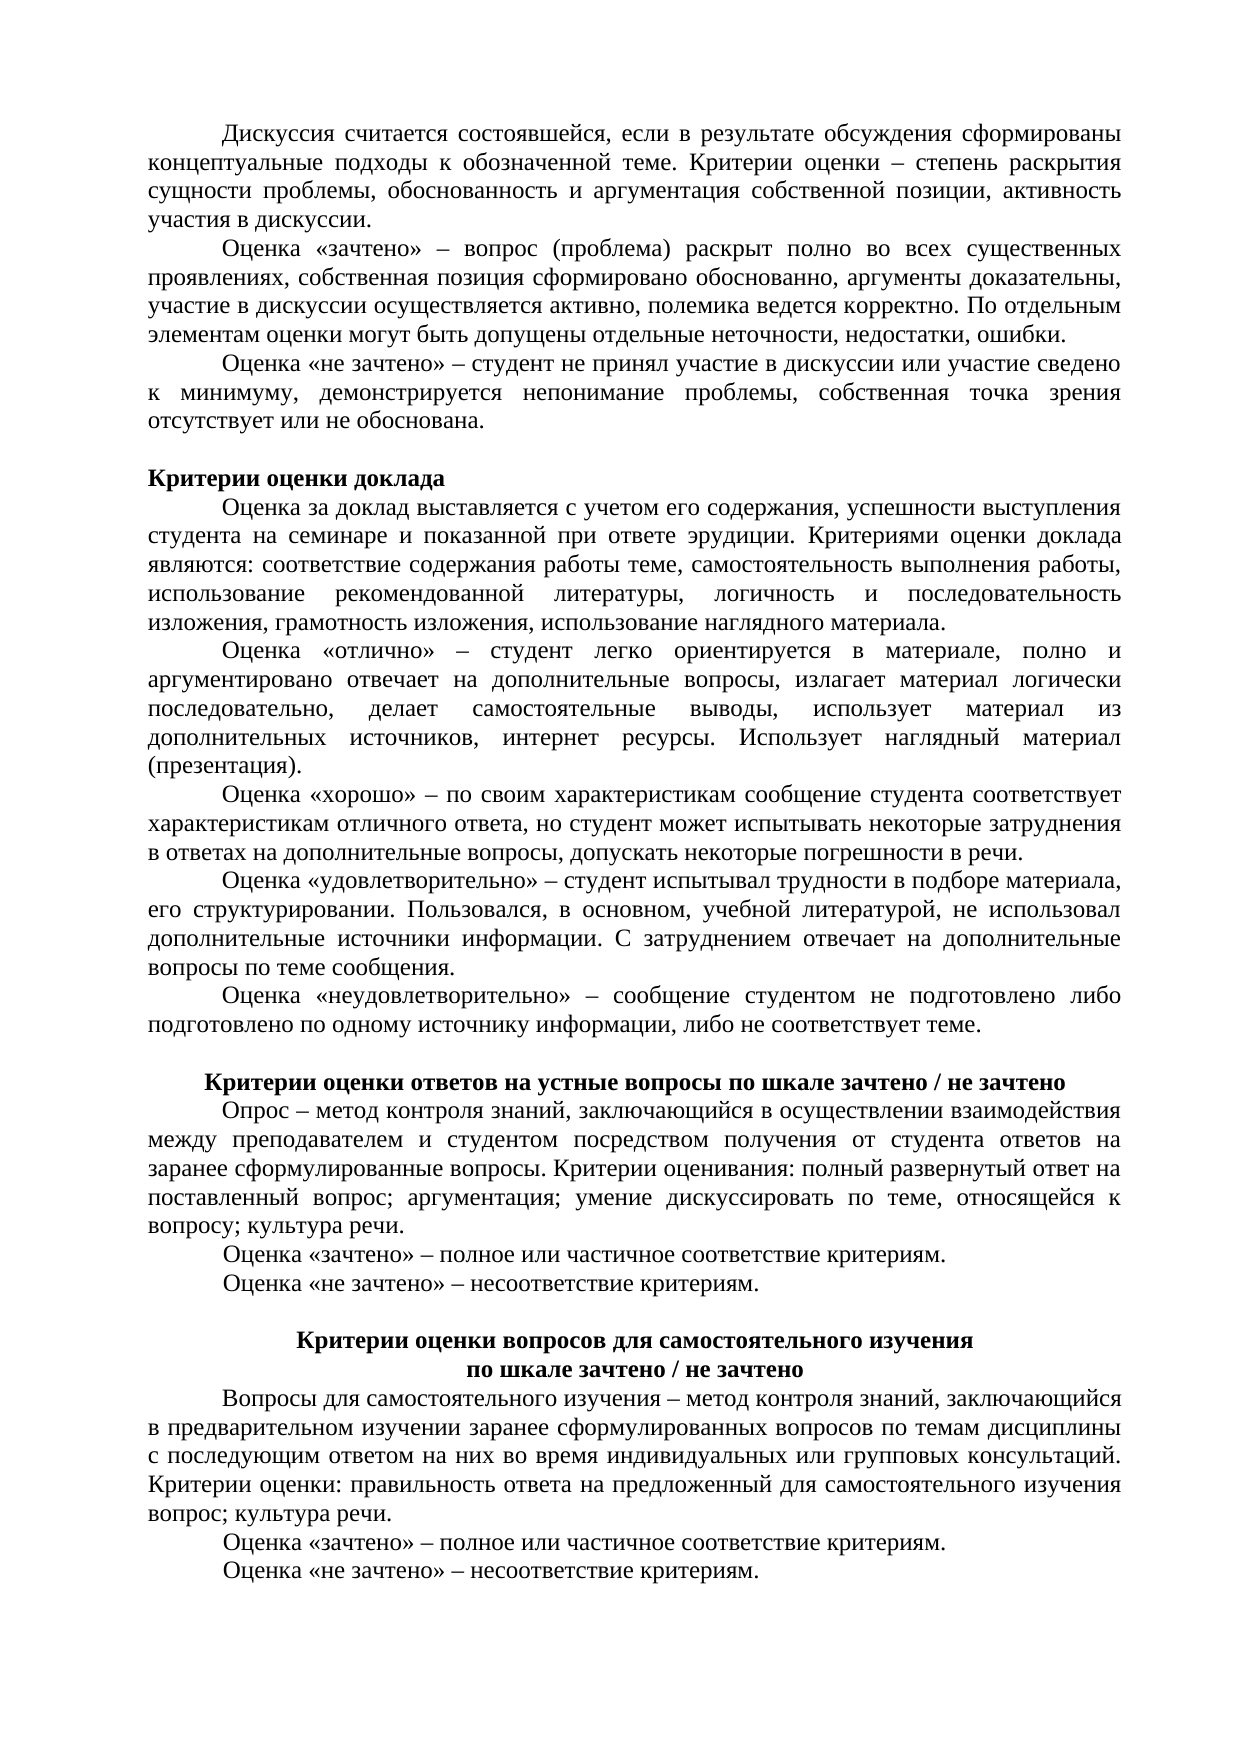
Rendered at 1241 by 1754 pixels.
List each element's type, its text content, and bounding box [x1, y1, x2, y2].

text Опрос – метод контроля знаний, заключающийся в осуществлении взаимодействия между преподавателем и студентом посредством получения от студента ответов на заранее сформулированные вопросы. Критерии оценивания: полный развернутый ответ на поставленный вопрос; аргументация; умение дискуссировать по теме, относящейся к вопросу; культура речи. [148, 1096, 1122, 1239]
text Оценка «отлично» – студент легко ориентируется в материале, полно и аргументировано отвечает на дополнительные вопросы, излагает материал логически последовательно, делает самостоятельные выводы, использует материал из дополнительных источников, интернет ресурсы. Использует наглядный материал (презентация). [148, 636, 1122, 779]
text Оценка «зачтено» – вопрос (проблема) раскрыт полно во всех существенных проявлениях, собственная позиция сформировано обоснованно, аргументы доказательны, участие в дискуссии осуществляется активно, полемика ведется корректно. По отдельным элементам оценки могут быть допущены отдельные неточности, недостатки, ошибки. [148, 233, 1122, 348]
text Оценка «не зачтено» – несоответствие критериям. [148, 1556, 1122, 1584]
text Оценка «не зачтено» – студент не принял участие в дискуссии или участие сведено к минимуму, демонстрируется непонимание проблемы, собственная точка зрения отсутствует или не обоснована. [148, 348, 1122, 434]
text Критерии оценки ответов на устные вопросы по шкале зачтено / не зачтено [148, 1067, 1122, 1096]
text Оценка «зачтено» – полное или частичное соответствие критериям. [148, 1239, 1122, 1268]
text Оценка «не зачтено» – несоответствие критериям. [148, 1268, 1122, 1297]
text Критерии оценки вопросов для самостоятельного изучения [148, 1326, 1122, 1354]
text Вопросы для самостоятельного изучения – метод контроля знаний, заключающийся в предварительном изучении заранее сформулированных вопросов по темам дисциплины с последующим ответом на них во время индивидуальных или групповых консультаций. Критерии оценки: правильность ответа на предложенный для самостоятельного изучения вопрос; культура речи. [148, 1383, 1122, 1527]
text Оценка за доклад выставляется с учетом его содержания, успешности выступления студента на семинаре и показанной при ответе эрудиции. Критериями оценки доклада являются: соответствие содержания работы теме, самостоятельность выполнения работы, использование рекомендованной литературы, логичность и последовательность изложения, грамотность изложения, использование наглядного материала. [148, 492, 1122, 636]
text Критерии оценки доклада [148, 463, 1122, 492]
text Оценка «удовлетворительно» – студент испытывал трудности в подборе материала, его структурировании. Пользовался, в основном, учебной литературой, не использовал дополнительные источники информации. С затруднением отвечает на дополнительные вопросы по теме сообщения. [148, 866, 1122, 981]
text Оценка «зачтено» – полное или частичное соответствие критериям. [148, 1527, 1122, 1556]
text по шкале зачтено / не зачтено [148, 1354, 1122, 1383]
text Оценка «хорошо» – по своим характеристикам сообщение студента соответствует характеристикам отличного ответа, но студент может испытывать некоторые затруднения в ответах на дополнительные вопросы, допускать некоторые погрешности в речи. [148, 779, 1122, 866]
text Дискуссия считается состоявшейся, если в результате обсуждения сформированы концептуальные подходы к обозначенной теме. Критерии оценки – степень раскрытия сущности проблемы, обоснованность и аргументация собственной позиции, активность участия в дискуссии. [148, 118, 1122, 233]
text Оценка «неудовлетворительно» – сообщение студентом не подготовлено либо подготовлено по одному источнику информации, либо не соответствует теме. [148, 981, 1122, 1038]
